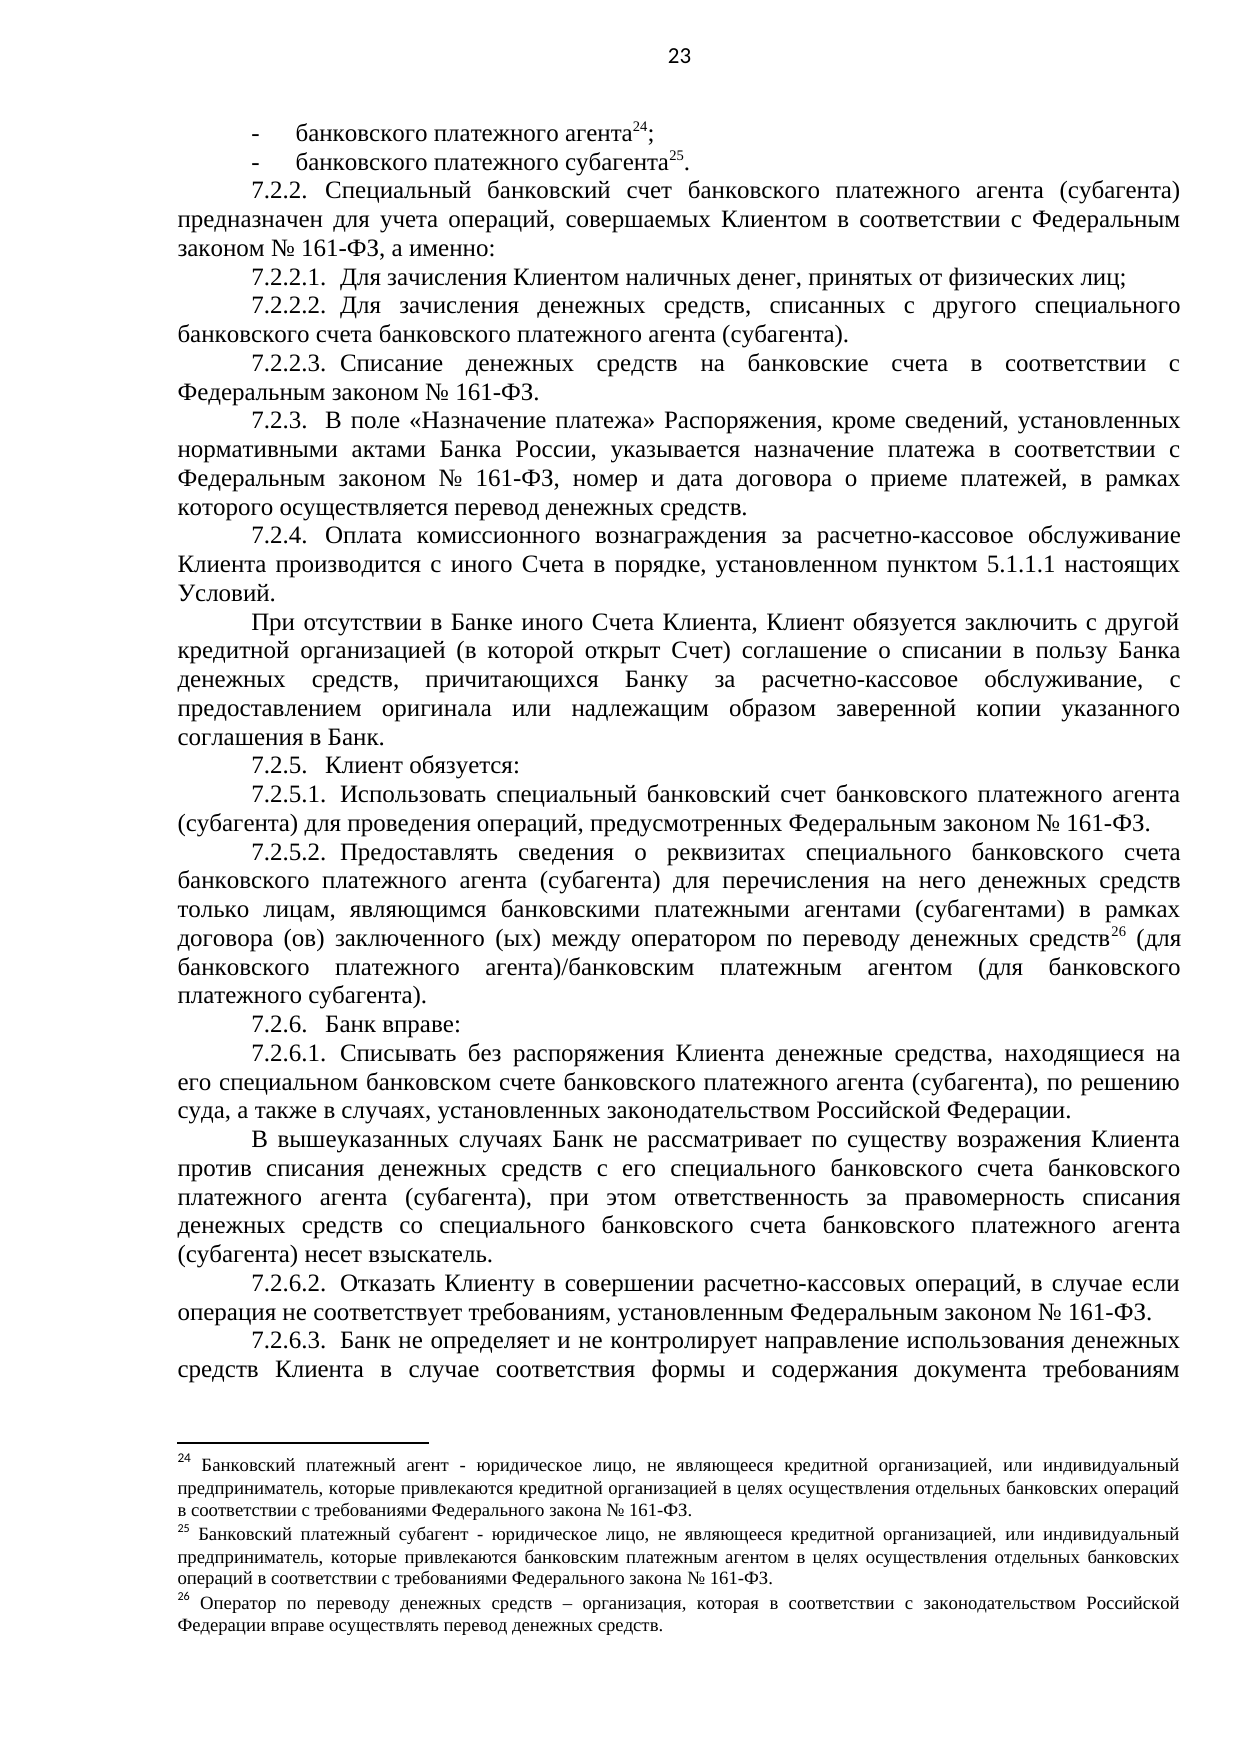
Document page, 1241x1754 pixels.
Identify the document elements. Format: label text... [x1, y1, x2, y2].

text 7.2.6.2. Отказать Клиенту в совершении расчетно-кассовых операций, в случае если операция не соответствует требованиям, установленным Федеральным законом № 161-ФЗ. [177, 1268, 1181, 1326]
text - банковского платежного субагента. [177, 147, 1181, 176]
text 7.2.4. Оплата комиссионного вознаграждения за расчетно-кассовое обслуживание Клиента производится с иного Счета в порядке, установленном пунктом 5.1.1.1 настоящих Условий. [177, 521, 1181, 607]
text 7.2.6. Банк вправе: [177, 1009, 1181, 1038]
text 7.2.2.2. Для зачисления денежных средств, списанных с другого специального банковского счета банковского платежного агента (субагента). [177, 291, 1181, 348]
text 7.2.6.1. Списывать без распоряжения Клиента денежные средства, находящиеся на его специальном банковском счете банковского платежного агента (субагента), по решению суда, а также в случаях, установленных законодательством Российской Федерации. [177, 1038, 1181, 1124]
text 7.2.5.2. Предоставлять сведения о реквизитах специального банковского счета банковского платежного агента (субагента) для перечисления на него денежных средств только лицам, являющимся банковскими платежными агентами (субагентами) в рамках договора (ов) заключенного (ых) между оператором по переводу денежных средств (для банковского платежного агента)/банковским платежным агентом (для банковского платежного субагента). [177, 837, 1181, 1009]
text - банковского платежного агента; [177, 118, 1181, 147]
text 7.2.2.1. Для зачисления Клиентом наличных денег, принятых от физических лиц; [177, 262, 1181, 291]
text 7.2.5. Клиент обязуется: [177, 751, 1181, 779]
text При отсутствии в Банке иного Счета Клиента, Клиент обязуется заключить с другой кредитной организацией (в которой открыт Счет) соглашение о списании в пользу Банка денежных средств, причитающихся Банку за расчетно-кассовое обслуживание, с предоставлением оригинала или надлежащим образом заверенной копии указанного соглашения в Банк. [177, 607, 1181, 751]
text 7.2.2. Специальный банковский счет банковского платежного агента (субагента) предназначен для учета операций, совершаемых Клиентом в соответствии с Федеральным законом № 161-ФЗ, а именно: [177, 176, 1181, 262]
text 7.2.5.1. Использовать специальный банковский счет банковского платежного агента (субагента) для проведения операций, предусмотренных Федеральным законом № 161-ФЗ. [177, 779, 1181, 837]
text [177, 1326, 1181, 1383]
text 7.2.2.3. Списание денежных средств на банковские счета в соответствии с Федеральным законом № 161-ФЗ. [177, 348, 1181, 406]
text 7.2.3. В поле «Назначение платежа» Распоряжения, кроме сведений, установленных нормативными актами Банка России, указывается назначение платежа в соответствии с Федеральным законом № 161-ФЗ, номер и дата договора о приеме платежей, в рамках которого осуществляется перевод денежных средств. [177, 406, 1181, 521]
text В вышеуказанных случаях Банк не рассматривает по существу возражения Клиента против списания денежных средств с его специального банковского счета банковского платежного агента (субагента), при этом ответственность за правомерность списания денежных средств со специального банковского счета банковского платежного агента (субагента) несет взыскатель. [177, 1124, 1181, 1268]
